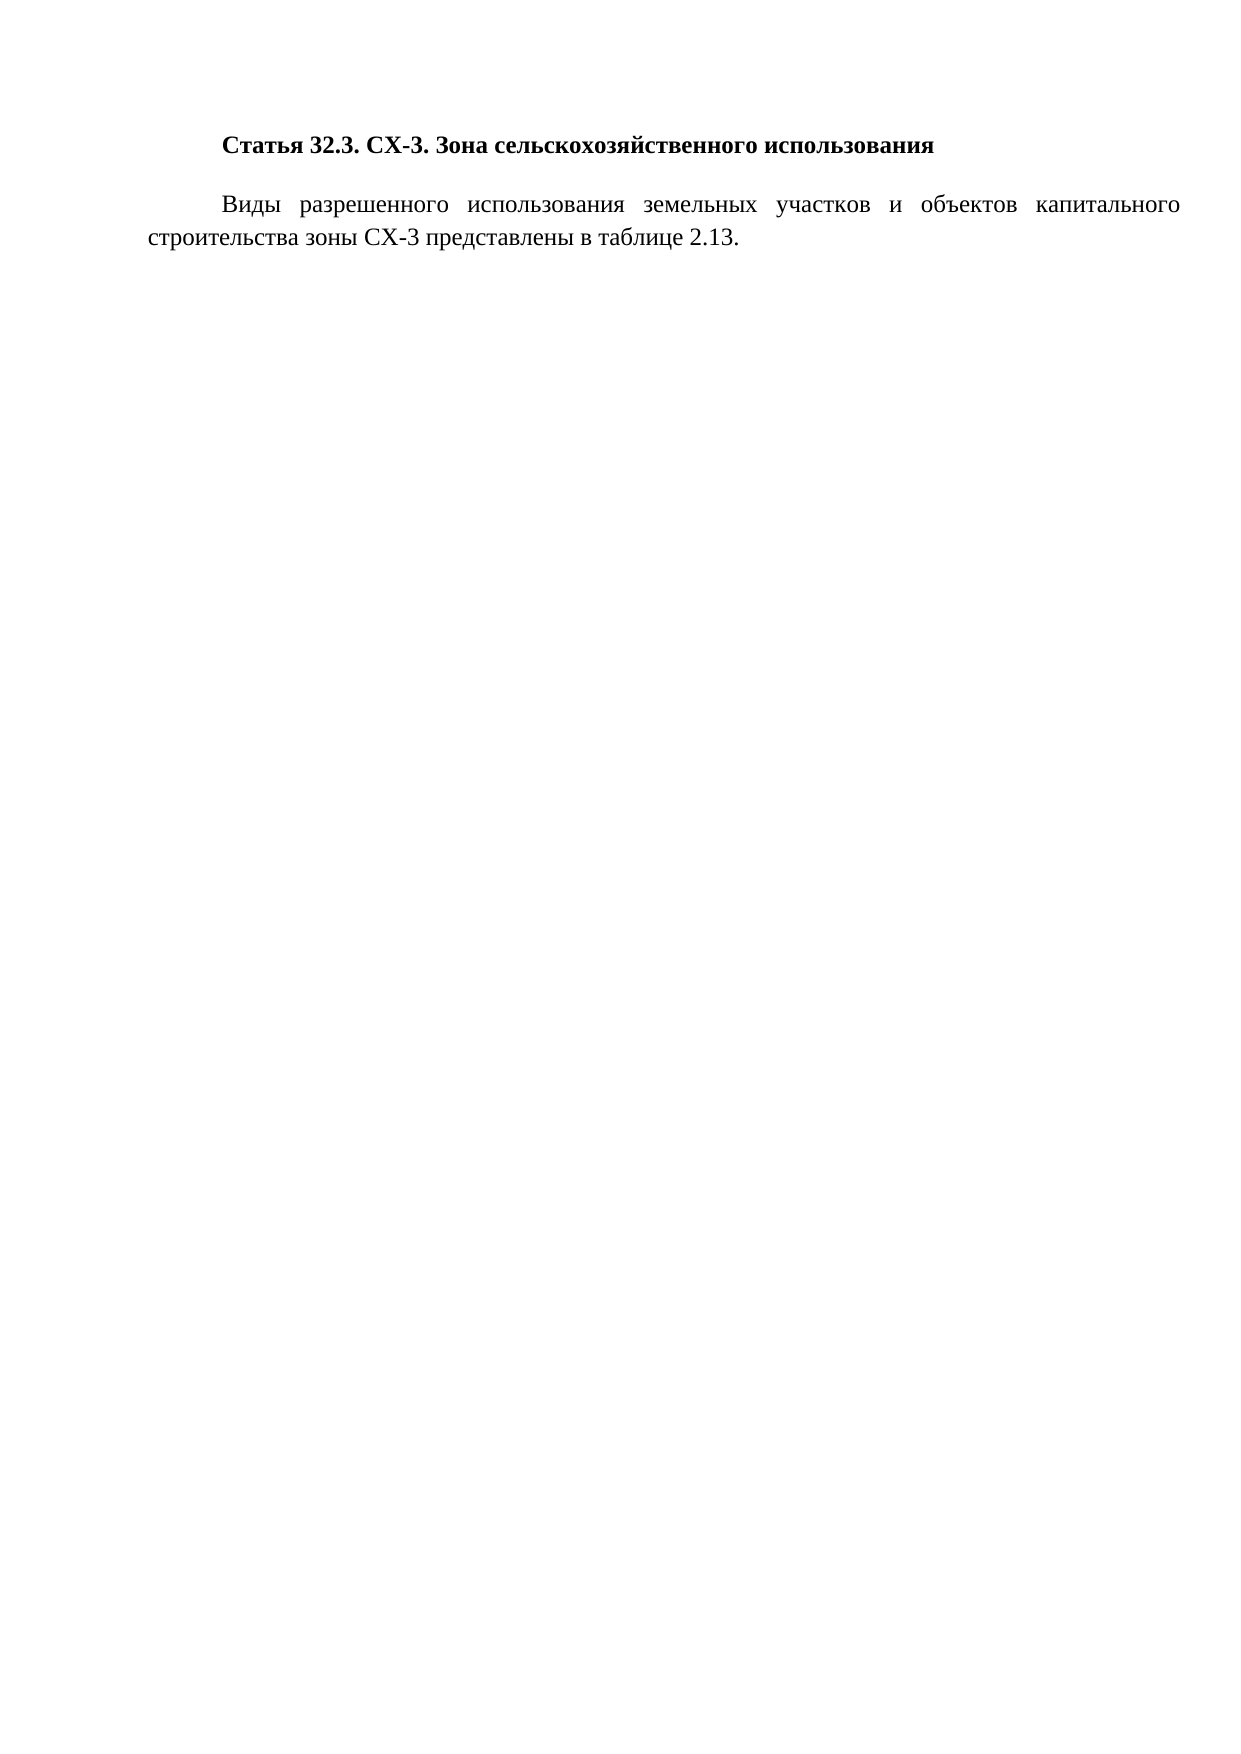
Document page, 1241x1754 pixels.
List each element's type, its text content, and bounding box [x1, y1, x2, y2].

subtitle Статья 32.3. СХ-3. Зона сельскохозяйственного использования [148, 131, 1181, 159]
text Виды разрешенного использования земельных участков и объектов капитального строительства зоны СХ-3 представлены в таблице 2.13. [148, 189, 1181, 250]
